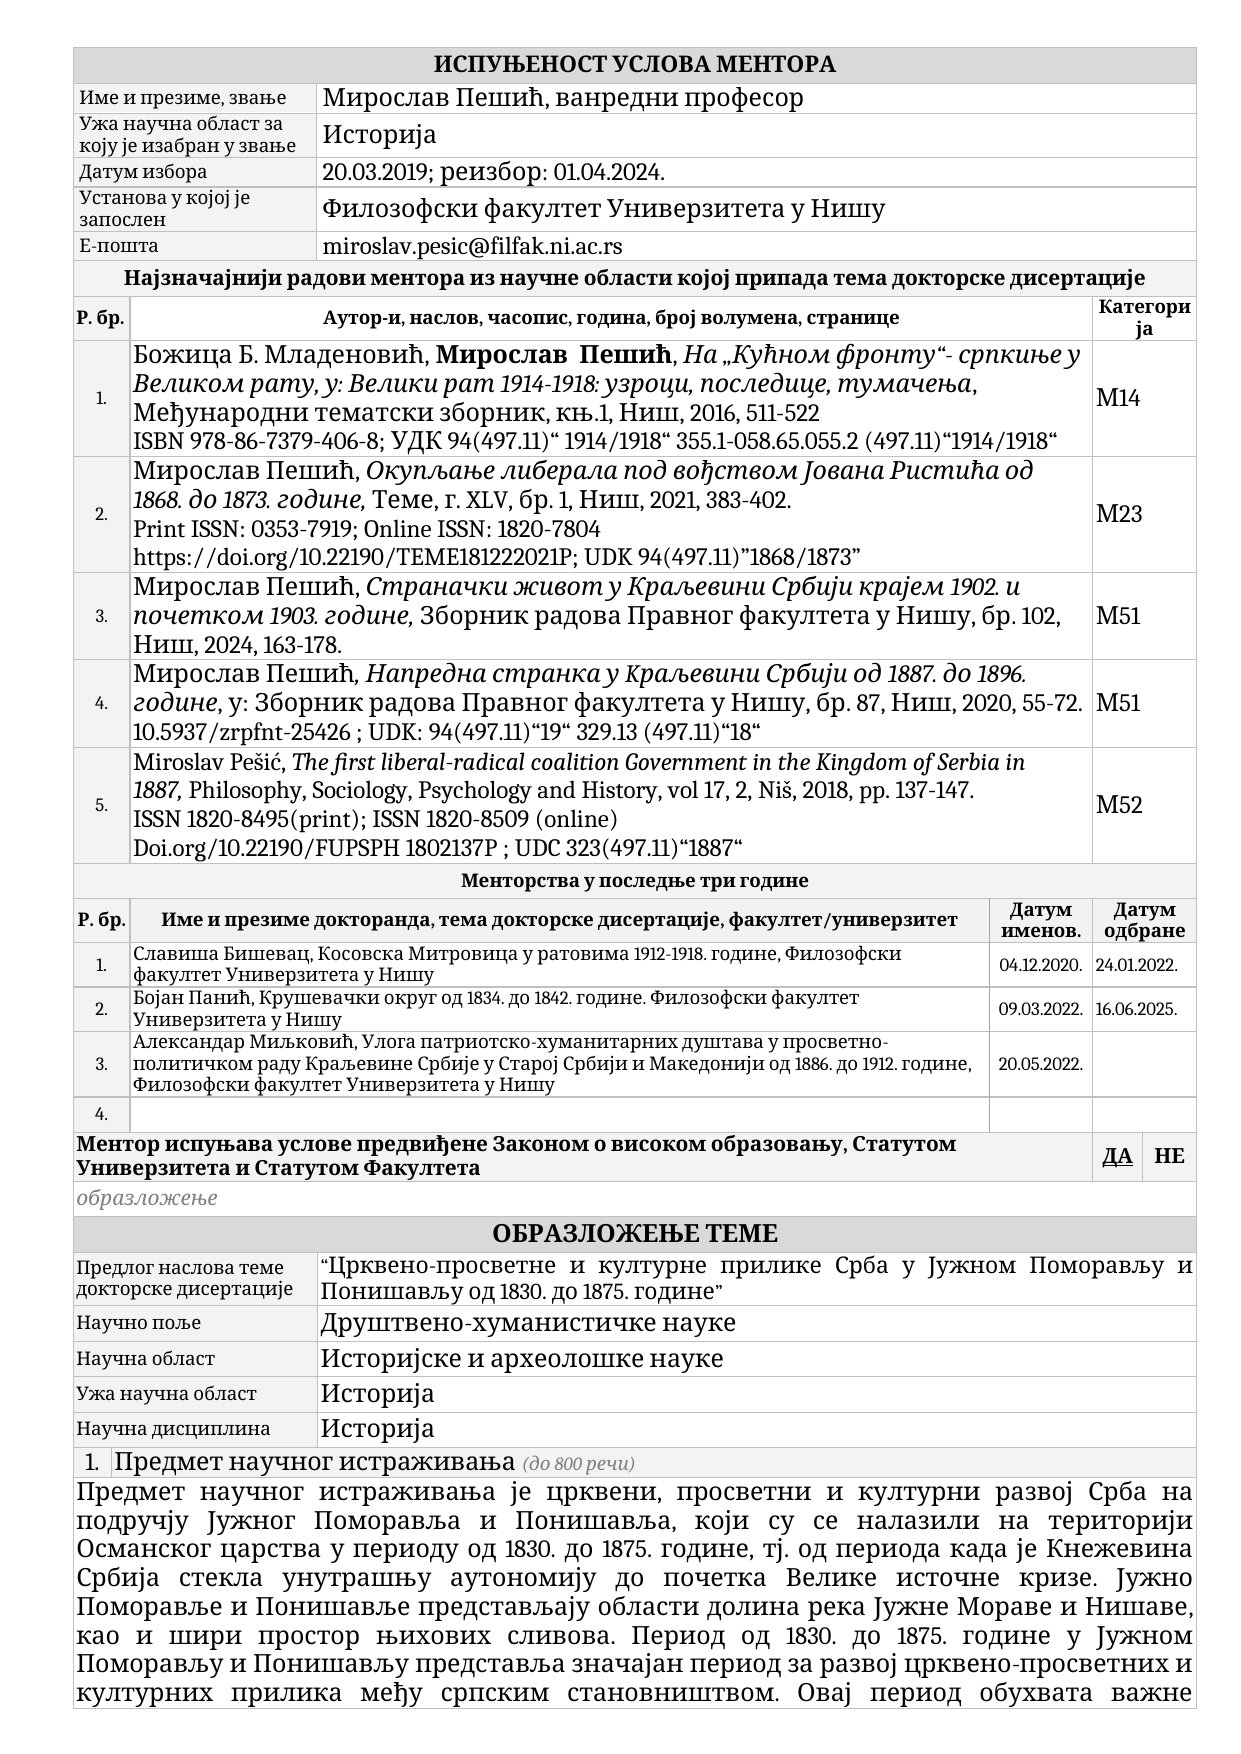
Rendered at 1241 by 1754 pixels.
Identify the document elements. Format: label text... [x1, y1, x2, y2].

table_cell Предлог наслова теме докторске дисертације [74, 1253, 317, 1305]
table_cell Мирослав Пешић, Окупљање либерала под вођством Јована Ристића од 1868. до 1873. године, Теме, г. XLV, бр. 1, Ниш, 2021, 383-402. Print ISSN: 0353-7919; Online ISSN: 1820-7804 https://doi.org/10.22190/TEME181222021P; UDK 94(497.11)”1868/1873” [131, 457, 1092, 572]
table_cell 24.01.2022. [1093, 943, 1196, 986]
table_cell М52 [1093, 748, 1196, 863]
table_cell [1093, 1032, 1196, 1096]
table_cell образложење [74, 1182, 1196, 1216]
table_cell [74, 1478, 1196, 1708]
table_cell Предмет научног истраживања (до 800 речи) [112, 1448, 1196, 1477]
table_cell 20.03.2019; реизбор: 01.04.2024. [317, 158, 1196, 186]
table_cell Менторства у последње три године [74, 864, 1196, 898]
table_cell ДА [1093, 1133, 1142, 1181]
table_cell [1093, 1098, 1196, 1132]
table_cell НЕ [1143, 1133, 1196, 1181]
table_cell Аутор-и, наслов, часопис, година, број волумена, странице [131, 297, 1092, 340]
table_cell 4. [74, 1098, 129, 1132]
table_cell Датум избора [74, 158, 316, 186]
table_cell М51 [1093, 660, 1196, 747]
table_cell Друштвено-хуманистичке науке [318, 1306, 1196, 1341]
table_cell [990, 1098, 1092, 1132]
table_cell Ужа научна област за коју је изабран у звање [74, 114, 316, 157]
table_cell Име и презиме докторанда, тема докторске дисертације, факултет/универзитет [131, 899, 989, 942]
table_cell Ужа научна област [74, 1377, 317, 1412]
table_cell Историја [318, 1413, 1196, 1447]
table_cell Датум одбране [1093, 899, 1196, 942]
table_cell Miroslav Pešić, The first liberal-radical coalition Government in the Kingdom of Serbia in 1887, Philosophy, Sociology, Psychology and History, vol 17, 2, Niš, 2018, pp. 137-147. ISSN 1820-8495(print); ISSN 1820-8509 (online) Doi.org/10.22190/FUPSPH 1802137P ; UDC 323(497.11)“1887“ [131, 748, 1092, 863]
table_cell Научна дисциплина [74, 1413, 317, 1447]
table_cell 4. [74, 660, 129, 747]
table_cell Александар Миљковић, Улога патриотско-хуманитарних душтава у просветно-политичком раду Краљевине Србије у Старој Србији и Македонији од 1886. до 1912. године, Филозофски факултет Универзитета у Нишу [131, 1032, 989, 1096]
table_cell 1. [74, 1448, 111, 1477]
table_cell miroslav.pesic@filfak.ni.ac.rs [317, 232, 1196, 260]
table_cell 3. [74, 573, 129, 659]
table_cell 5. [74, 748, 129, 863]
table_cell 09.03.2022. [990, 988, 1092, 1031]
table_cell Мирослав Пешић, Страначки живот у Краљевини Србији крајем 1902. и почетком 1903. године, Зборник радова Правног факултета у Нишу, бр. 102, Ниш, 2024, 163-178. [131, 573, 1092, 659]
table_cell Историјске и археолошке науке [318, 1342, 1196, 1376]
table_cell М51 [1093, 573, 1196, 659]
table_cell Научна област [74, 1342, 317, 1376]
table_cell Р. бр. [74, 297, 129, 340]
table_cell Мирослав Пешић, ванредни професор [317, 84, 1196, 112]
table_cell 20.05.2022. [990, 1032, 1092, 1096]
table_cell Ментор испуњава услове предвиђене Законом о високом образовању, Статутом Универзитета и Статутом Факултета [74, 1133, 1092, 1181]
table_cell 2. [74, 457, 129, 572]
table_cell Историја [317, 114, 1196, 157]
table_cell М23 [1093, 457, 1196, 572]
table_cell Историја [318, 1377, 1196, 1412]
table_cell 1. [74, 341, 129, 456]
table_cell [131, 1098, 989, 1132]
table_cell Божица Б. Младеновић, Мирослав Пешић, На „Кућном фронту“- српкиње у Великом рату, у: Велики рат 1914-1918: узроци, последице, тумачења, Међународни тематски зборник, књ.1, Ниш, 2016, 511-522 ISBN 978-86-7379-406-8; УДК 94(497.11)“ 1914/1918“ 355.1-058.65.055.2 (497.11)“1914/1918“ [131, 341, 1092, 456]
table_cell Филозофски факултет Универзитета у Нишу [317, 188, 1196, 231]
table_cell 04.12.2020. [990, 943, 1092, 986]
table_cell 2. [74, 988, 129, 1031]
table_cell ИСПУЊЕНОСТ УСЛОВА МЕНТОРА [74, 48, 1196, 83]
table_cell ОБРАЗЛОЖЕЊЕ ТЕМЕ [74, 1217, 1196, 1252]
table_cell Име и презиме, звање [74, 84, 316, 112]
table_cell Научно поље [74, 1306, 317, 1341]
table_cell 3. [74, 1032, 129, 1096]
table_cell 16.06.2025. [1093, 988, 1196, 1031]
table_cell Датум именов. [990, 899, 1092, 942]
table_cell Установа у којој је запослен [74, 188, 316, 231]
table_cell 1. [74, 943, 129, 986]
table_cell Р. бр. [74, 899, 129, 942]
table_cell М14 [1093, 341, 1196, 456]
table_cell Категорија [1093, 297, 1196, 340]
table_cell Бојан Панић, Крушевачки округ од 1834. до 1842. године. Филозофски факултет Универзитета у Нишу [131, 988, 989, 1031]
table_cell “Црквено-просветне и културне прилике Срба у Јужном Поморављу и Понишављу од 1830. до 1875. године” [318, 1253, 1196, 1305]
table_cell Мирослав Пешић, Напредна странка у Kраљевини Србији од 1887. до 1896. године, у: Зборник радова Правног факултета у Нишу, бр. 87, Ниш, 2020, 55-72. 10.5937/zrpfnt-25426 ; UDK: 94(497.11)“19“ 329.13 (497.11)“18“ [131, 660, 1092, 747]
table_cell Е-пошта [74, 232, 316, 260]
table_cell Најзначајнији радови ментора из научне области којој припада тема докторске дисертације [74, 261, 1196, 296]
table_cell Славиша Бишевац, Косовска Митровица у ратовима 1912-1918. године, Филозофски факултет Универзитета у Нишу [131, 943, 989, 986]
